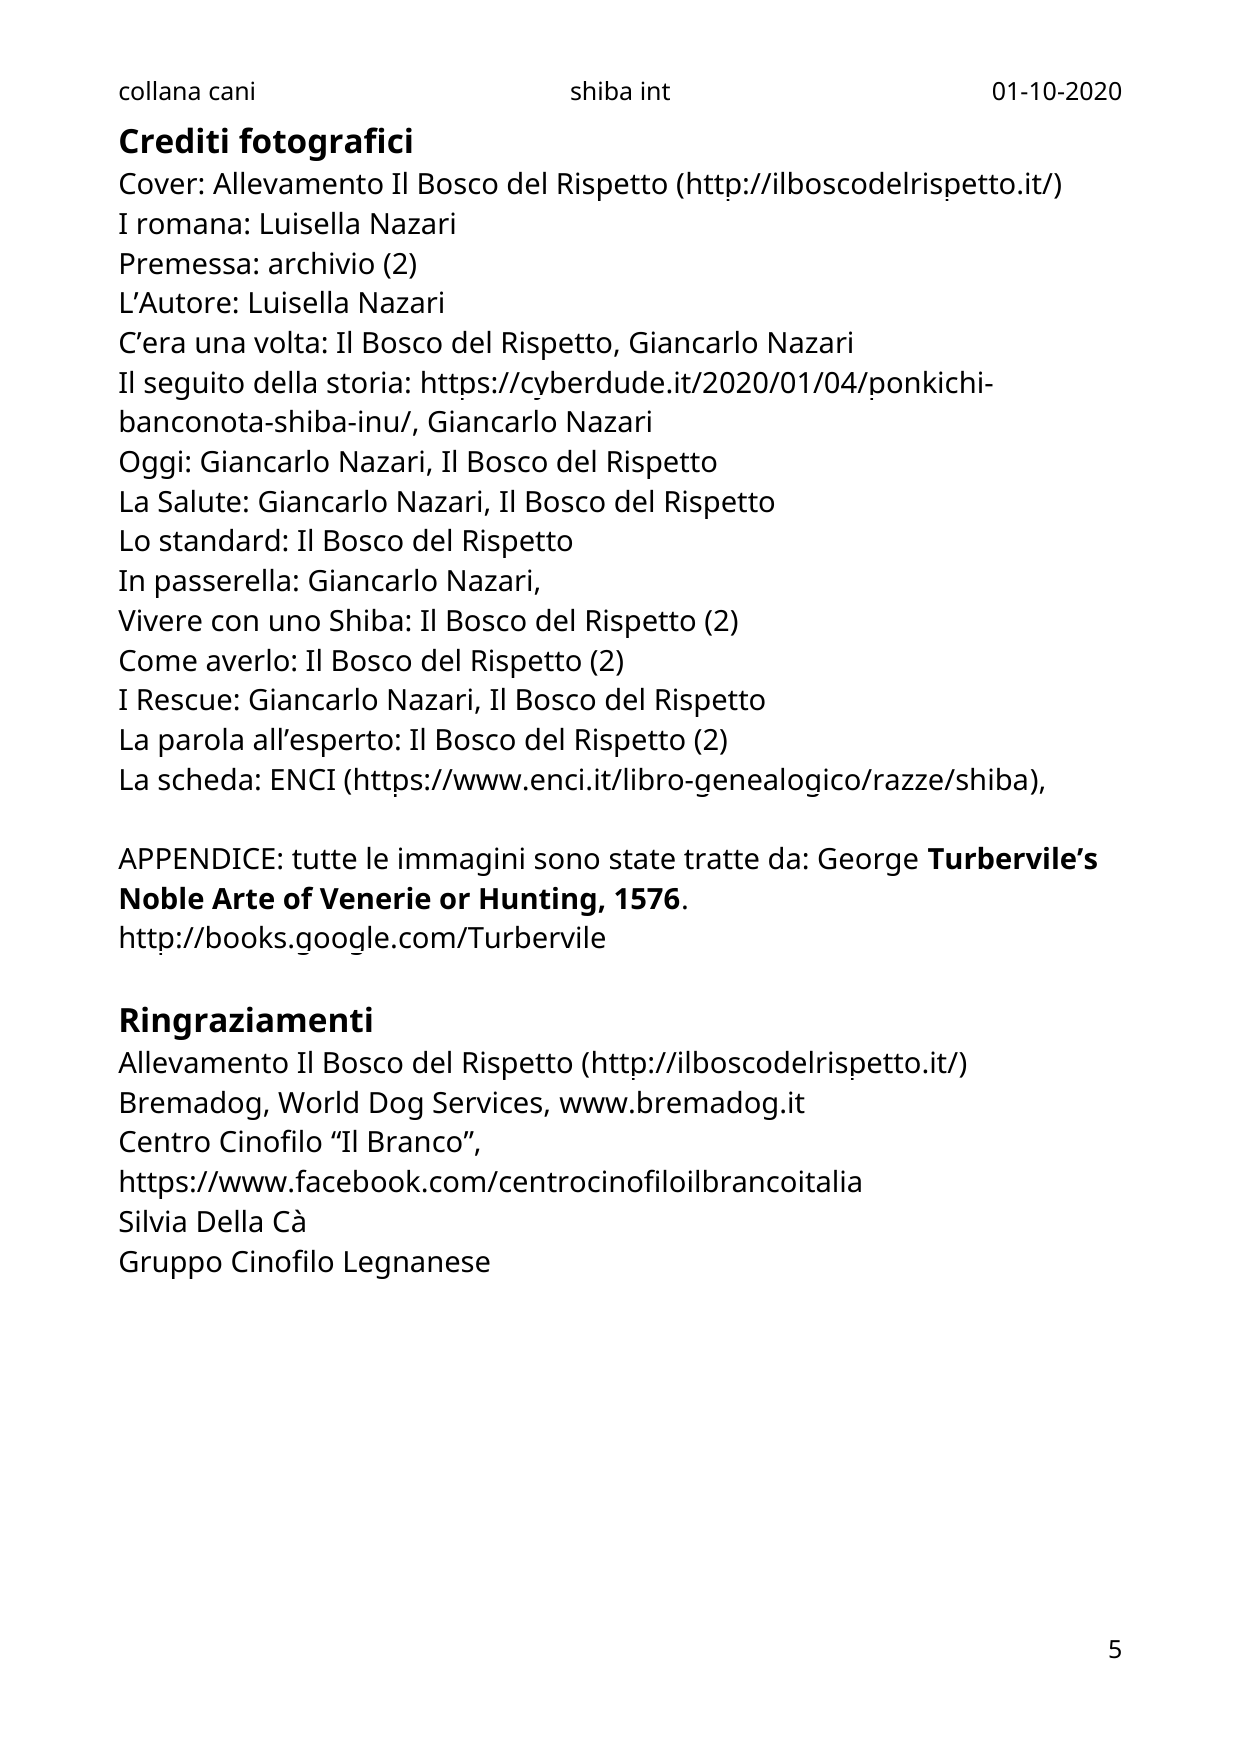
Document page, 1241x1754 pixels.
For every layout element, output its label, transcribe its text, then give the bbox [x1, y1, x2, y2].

text Silvia Della Cà [118, 1201, 1122, 1241]
text Oggi: Giancarlo Nazari, Il Bosco del Rispetto [118, 441, 1122, 481]
text I Rescue: Giancarlo Nazari, Il Bosco del Rispetto [118, 679, 1122, 719]
text C’era una volta: Il Bosco del Rispetto, Giancarlo Nazari [118, 322, 1122, 362]
text Appendice: tutte le immagini sono state tratte da: George Turbervile’s Noble Arte of Venerie or Hunting, 1576. http://books.google.com/Turbervile [118, 838, 1122, 957]
text Allevamento Il Bosco del Rispetto (http://ilboscodelrispetto.it/) [118, 1042, 1122, 1082]
text Come averlo: Il Bosco del Rispetto (2) [118, 640, 1122, 679]
text Cover: Allevamento Il Bosco del Rispetto (http://ilboscodelrispetto.it/) [118, 163, 1122, 203]
text I romana: Luisella Nazari [118, 203, 1122, 243]
text Crediti fotografici [118, 118, 1122, 163]
text Gruppo Cinofilo Legnanese [118, 1241, 1122, 1281]
text In passerella: Giancarlo Nazari, [118, 560, 1122, 600]
text Ringraziamenti [118, 997, 1122, 1042]
text La parola all’esperto: Il Bosco del Rispetto (2) [118, 719, 1122, 759]
text Bremadog, World Dog Services, www.bremadog.it [118, 1082, 1122, 1122]
text Il seguito della storia: https://cyberdude.it/2020/01/04/ponkichi-banconota-shiba-inu/, Giancarlo Nazari [118, 362, 1122, 441]
text Centro Cinofilo “Il Branco”, https://www.facebook.com/centrocinofiloilbrancoitalia [118, 1122, 1122, 1201]
text Vivere con uno Shiba: Il Bosco del Rispetto (2) [118, 600, 1122, 640]
text La scheda: ENCI (https://www.enci.it/libro-genealogico/razze/shiba), [118, 759, 1122, 798]
text L’Autore: Luisella Nazari [118, 283, 1122, 322]
text La Salute: Giancarlo Nazari, Il Bosco del Rispetto [118, 481, 1122, 521]
text Lo standard: Il Bosco del Rispetto [118, 521, 1122, 560]
text Premessa: archivio (2) [118, 243, 1122, 283]
